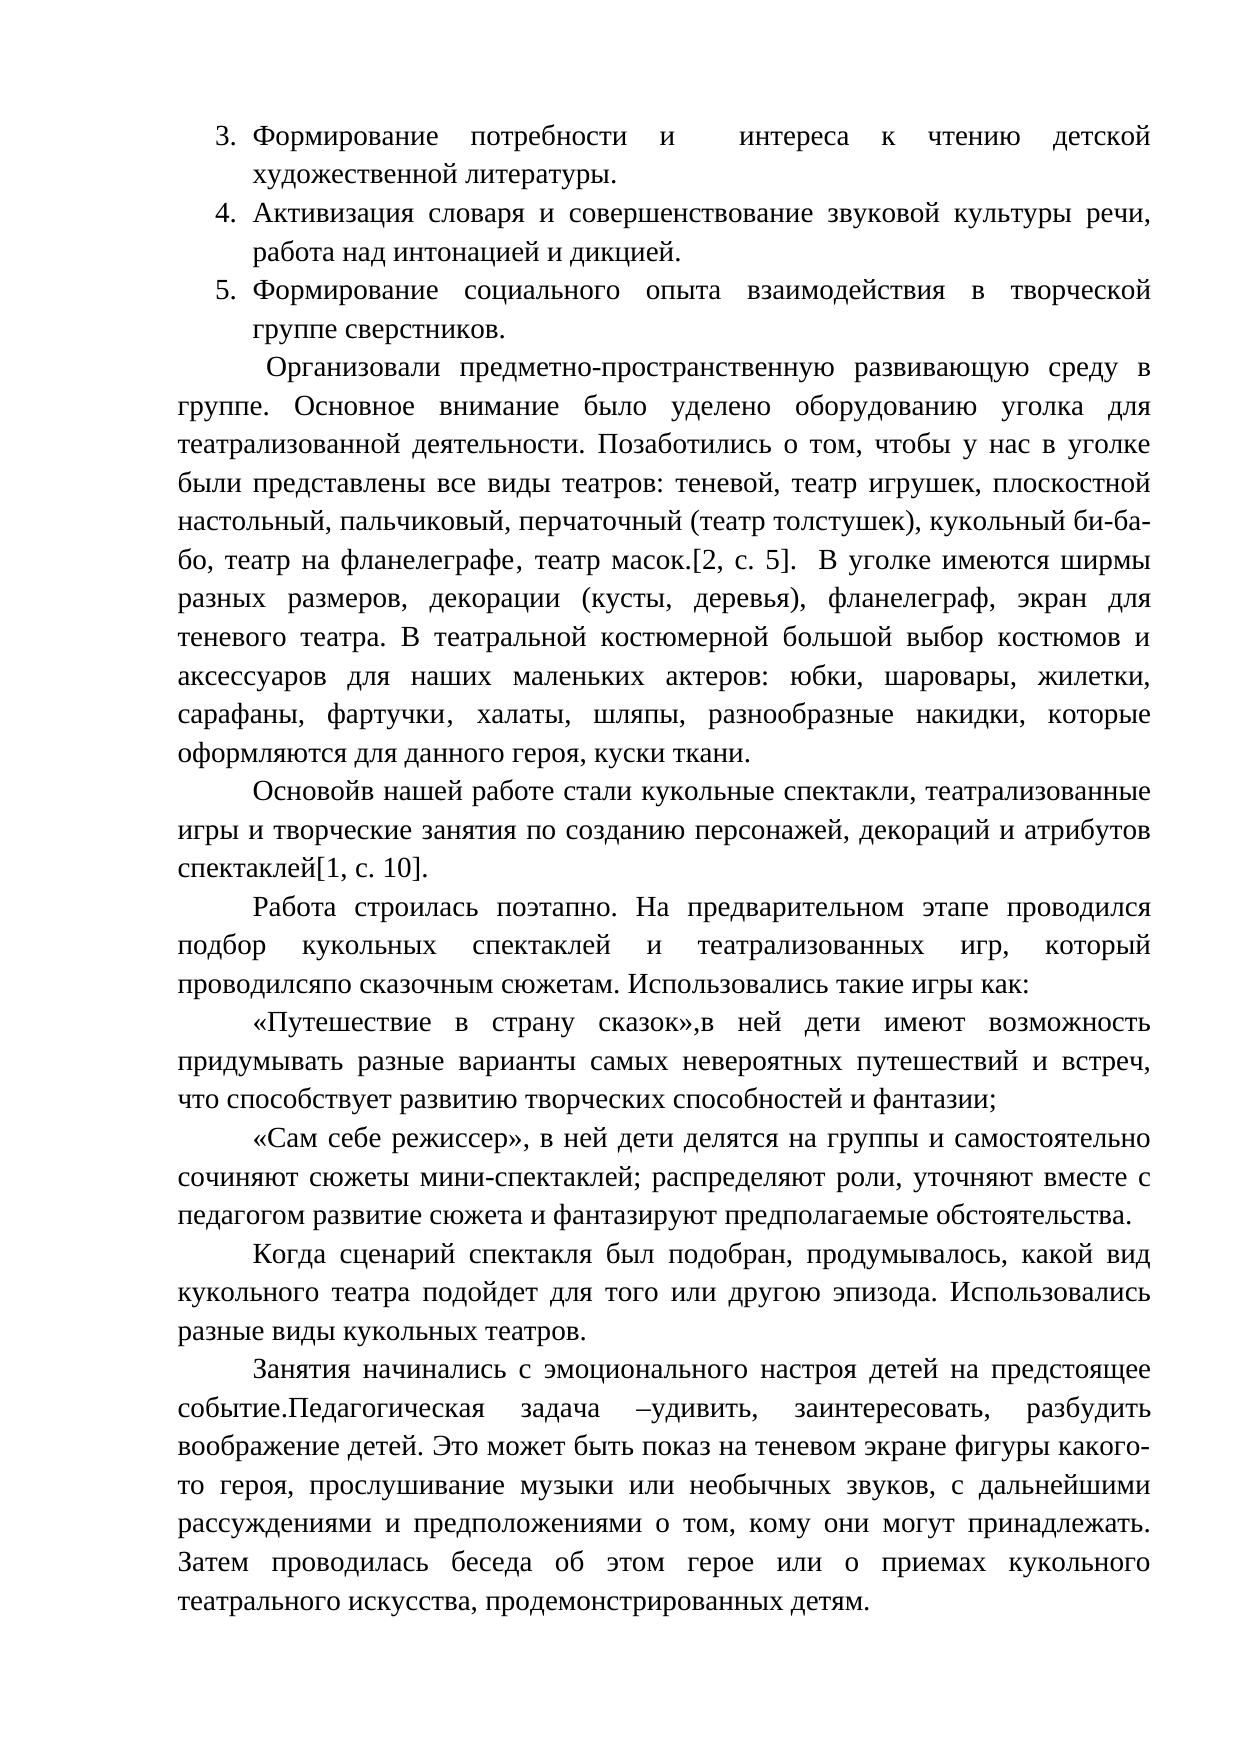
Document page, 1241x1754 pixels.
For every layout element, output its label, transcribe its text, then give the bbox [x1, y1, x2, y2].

text Занятия начинались с эмоционального настроя детей на предстоящее событие.Педагогическая задача –удивить, заинтересовать, разбудить воображение детей. Это может быть показ на теневом экране фигуры какого-то героя, прослушивание музыки или необычных звуков, с дальнейшими рассуждениями и предположениями о том, кому они могут принадлежать. Затем проводилась беседа об этом герое или о приемах кукольного театрального искусства, продемонстрированных детям. [177, 1351, 1152, 1616]
text «Сам себе режиссер», в ней дети делятся на группы и самостоятельно сочиняют сюжеты мини-спектаклей; распределяют роли, уточняют вместе с педагогом развитие сюжета и фантазируют предполагаемые обстоятельства. [177, 1120, 1152, 1231]
text Работа строилась поэтапно. На предварительном этапе проводился подбор кукольных спектаклей и театрализованных игр, который проводилсяпо сказочным сюжетам. Использовались такие игры как: [177, 889, 1152, 999]
list Формирование потребности и интереса к чтению детской художественной литературы. [215, 118, 1152, 190]
text Основойв нашей работе стали кукольные спектакли, театрализованные игры и творческие занятия по созданию персонажей, декораций и атрибутов спектаклей[1, с. 10]. [177, 773, 1152, 884]
list Активизация словаря и совершенствование звуковой культуры речи, работа над интонацией и дикцией. [215, 195, 1152, 267]
text Организовали предметно-пространственную развивающую среду в группе. Основное внимание было уделено оборудованию уголка для театрализованной деятельности. Позаботились о том, чтобы у нас в уголке были представлены все виды театров: теневой, театр игрушек, плоскостной настольный, пальчиковый, перчаточный (театр толстушек), кукольный би-ба-бо, театр на фланелеграфе‚ театр масок.[2, с. 5]. В уголке имеются ширмы разных размеров, декорации (кусты, деревья), фланелеграф, экран для теневого театра. В театральной костюмерной большой выбор костюмов и аксессуаров для наших маленьких актеров: юбки, шаровары, жилетки, сарафаны, фартучки‚ халаты, шляпы, разнообразные накидки, которые оформляются для данного героя, куски ткани. [177, 349, 1152, 768]
list Формирование социального опыта взаимодействия в творческой группе сверстников. [215, 272, 1152, 344]
text Когда сценарий спектакля был подобран, продумывалось, какой вид кукольного театра подойдет для того или другою эпизода. Использовались разные виды кукольных театров. [177, 1236, 1152, 1346]
text «Путешествие в страну сказок»,в ней дети имеют возможность придумывать разные варианты самых невероятных путешествий и встреч, что способствует развитию творческих способностей и фантазии; [177, 1004, 1152, 1115]
